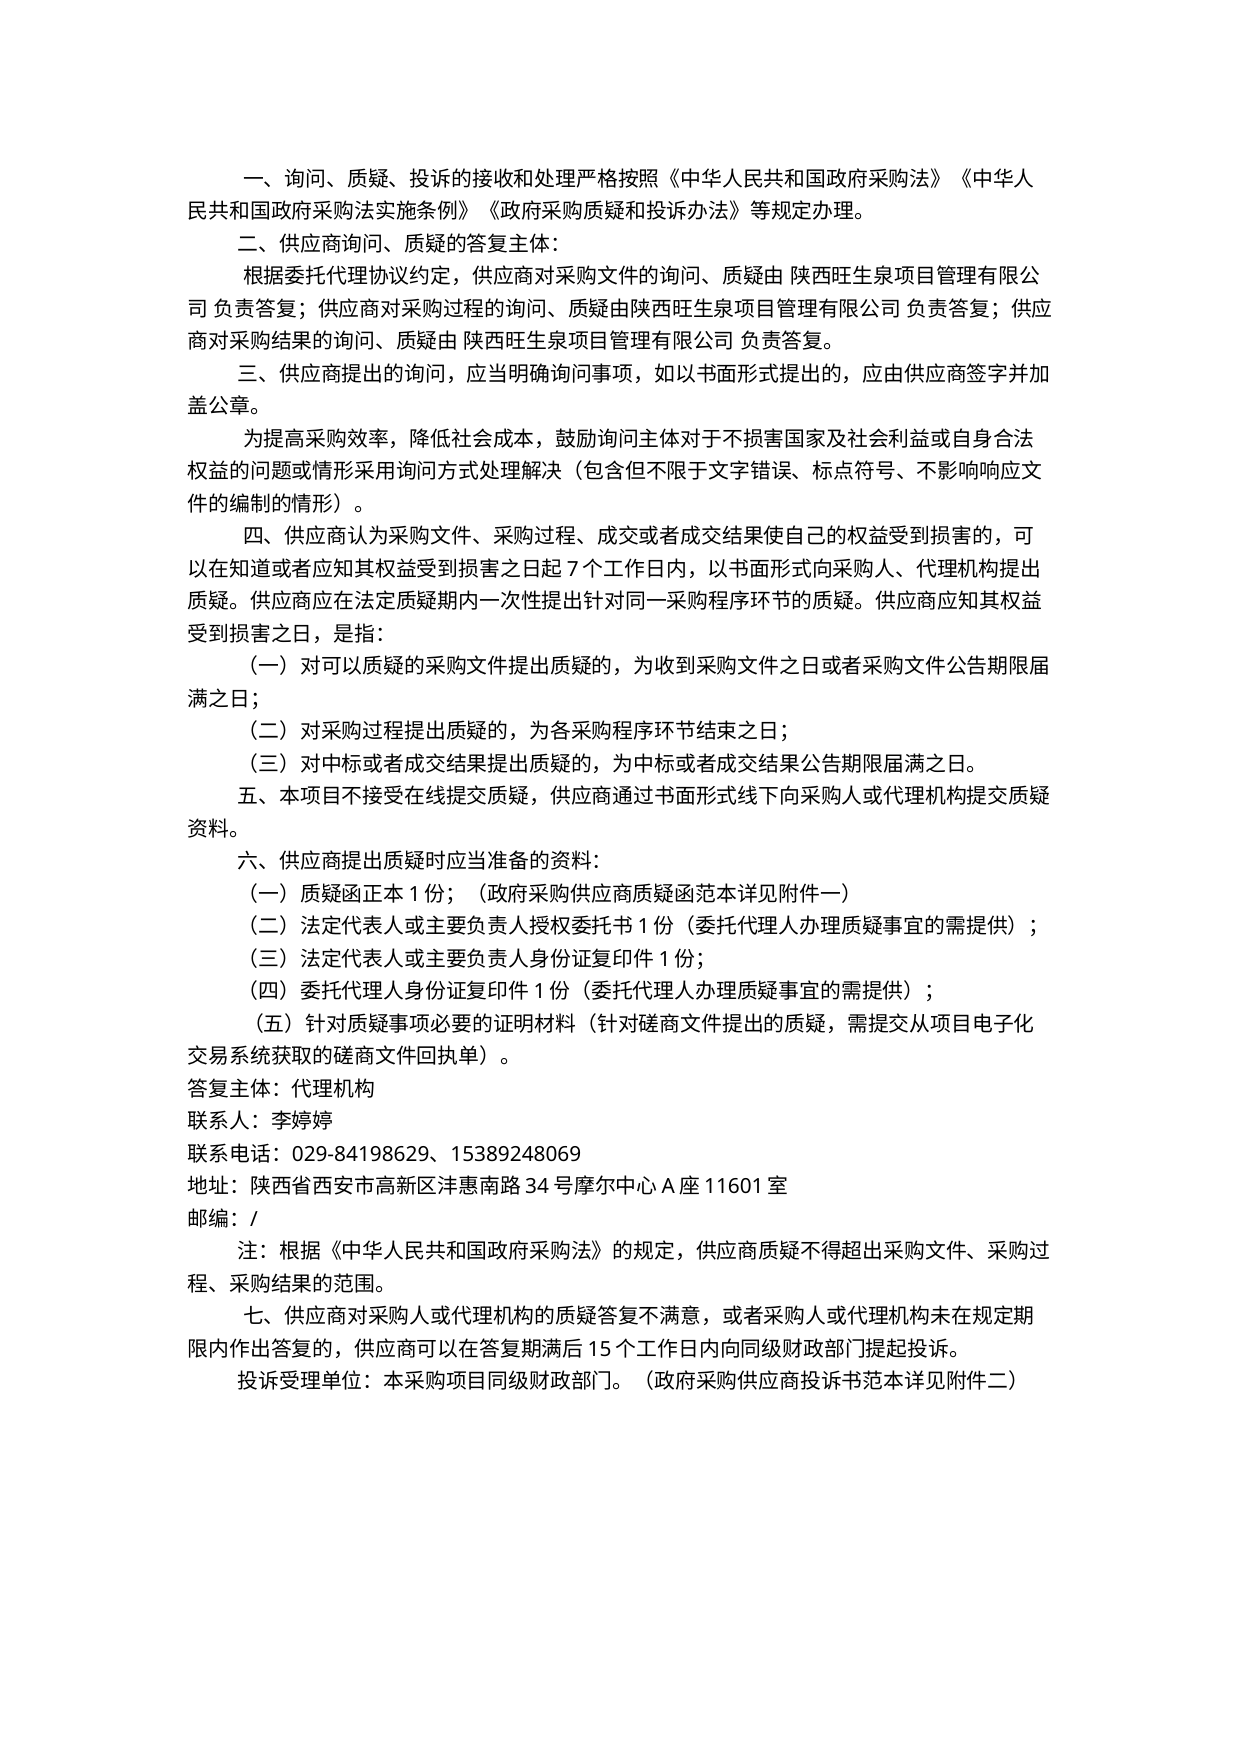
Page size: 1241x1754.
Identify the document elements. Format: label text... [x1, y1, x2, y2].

text 根据委托代理协议约定，供应商对采购文件的询问、质疑由 陕西旺生泉项目管理有限公司 负责答复；供应商对采购过程的询问、质疑由陕西旺生泉项目管理有限公司 负责答复；供应商对采购结果的询问、质疑由 陕西旺生泉项目管理有限公司 负责答复。 [187, 259, 1053, 357]
text 答复主体：代理机构 [187, 1072, 1053, 1104]
text 三、供应商提出的询问，应当明确询问事项，如以书面形式提出的，应由供应商签字并加盖公章。 [187, 357, 1053, 422]
text （二）对采购过程提出质疑的，为各采购程序环节结束之日； [187, 714, 1053, 747]
text 联系人：李婷婷 [187, 1104, 1053, 1137]
text 一、询问、质疑、投诉的接收和处理严格按照《中华人民共和国政府采购法》《中华人民共和国政府采购法实施条例》《政府采购质疑和投诉办法》等规定办理。 [187, 162, 1053, 227]
text 邮编：/ [187, 1202, 1053, 1234]
text 七、供应商对采购人或代理机构的质疑答复不满意，或者采购人或代理机构未在规定期限内作出答复的，供应商可以在答复期满后15个工作日内向同级财政部门提起投诉。 [187, 1299, 1053, 1364]
text （五）针对质疑事项必要的证明材料（针对磋商文件提出的质疑，需提交从项目电子化交易系统获取的磋商文件回执单）。 [187, 1007, 1053, 1072]
text （一）质疑函正本1份；（政府采购供应商质疑函范本详见附件一） [187, 877, 1053, 909]
text 五、本项目不接受在线提交质疑，供应商通过书面形式线下向采购人或代理机构提交质疑资料。 [187, 779, 1053, 844]
text （二）法定代表人或主要负责人授权委托书1份（委托代理人办理质疑事宜的需提供）； [187, 909, 1053, 942]
text 二、供应商询问、质疑的答复主体： [187, 227, 1053, 259]
text （四）委托代理人身份证复印件1份（委托代理人办理质疑事宜的需提供）； [187, 974, 1053, 1007]
text （一）对可以质疑的采购文件提出质疑的，为收到采购文件之日或者采购文件公告期限届满之日； [187, 649, 1053, 714]
text （三）对中标或者成交结果提出质疑的，为中标或者成交结果公告期限届满之日。 [187, 747, 1053, 779]
text （三）法定代表人或主要负责人身份证复印件1份； [187, 942, 1053, 974]
text 地址：陕西省西安市高新区沣惠南路34号摩尔中心A座11601室 [187, 1169, 1053, 1202]
text 四、供应商认为采购文件、采购过程、成交或者成交结果使自己的权益受到损害的，可以在知道或者应知其权益受到损害之日起7个工作日内，以书面形式向采购人、代理机构提出质疑。供应商应在法定质疑期内一次性提出针对同一采购程序环节的质疑。供应商应知其权益受到损害之日，是指： [187, 519, 1053, 649]
text 投诉受理单位：本采购项目同级财政部门。（政府采购供应商投诉书范本详见附件二） [187, 1364, 1053, 1397]
text 为提高采购效率，降低社会成本，鼓励询问主体对于不损害国家及社会利益或自身合法权益的问题或情形采用询问方式处理解决（包含但不限于文字错误、标点符号、不影响响应文件的编制的情形）。 [187, 422, 1053, 519]
text 六、供应商提出质疑时应当准备的资料： [187, 844, 1053, 877]
text 注：根据《中华人民共和国政府采购法》的规定，供应商质疑不得超出采购文件、采购过程、采购结果的范围。 [187, 1234, 1053, 1299]
text 联系电话：029-84198629、15389248069 [187, 1137, 1053, 1169]
